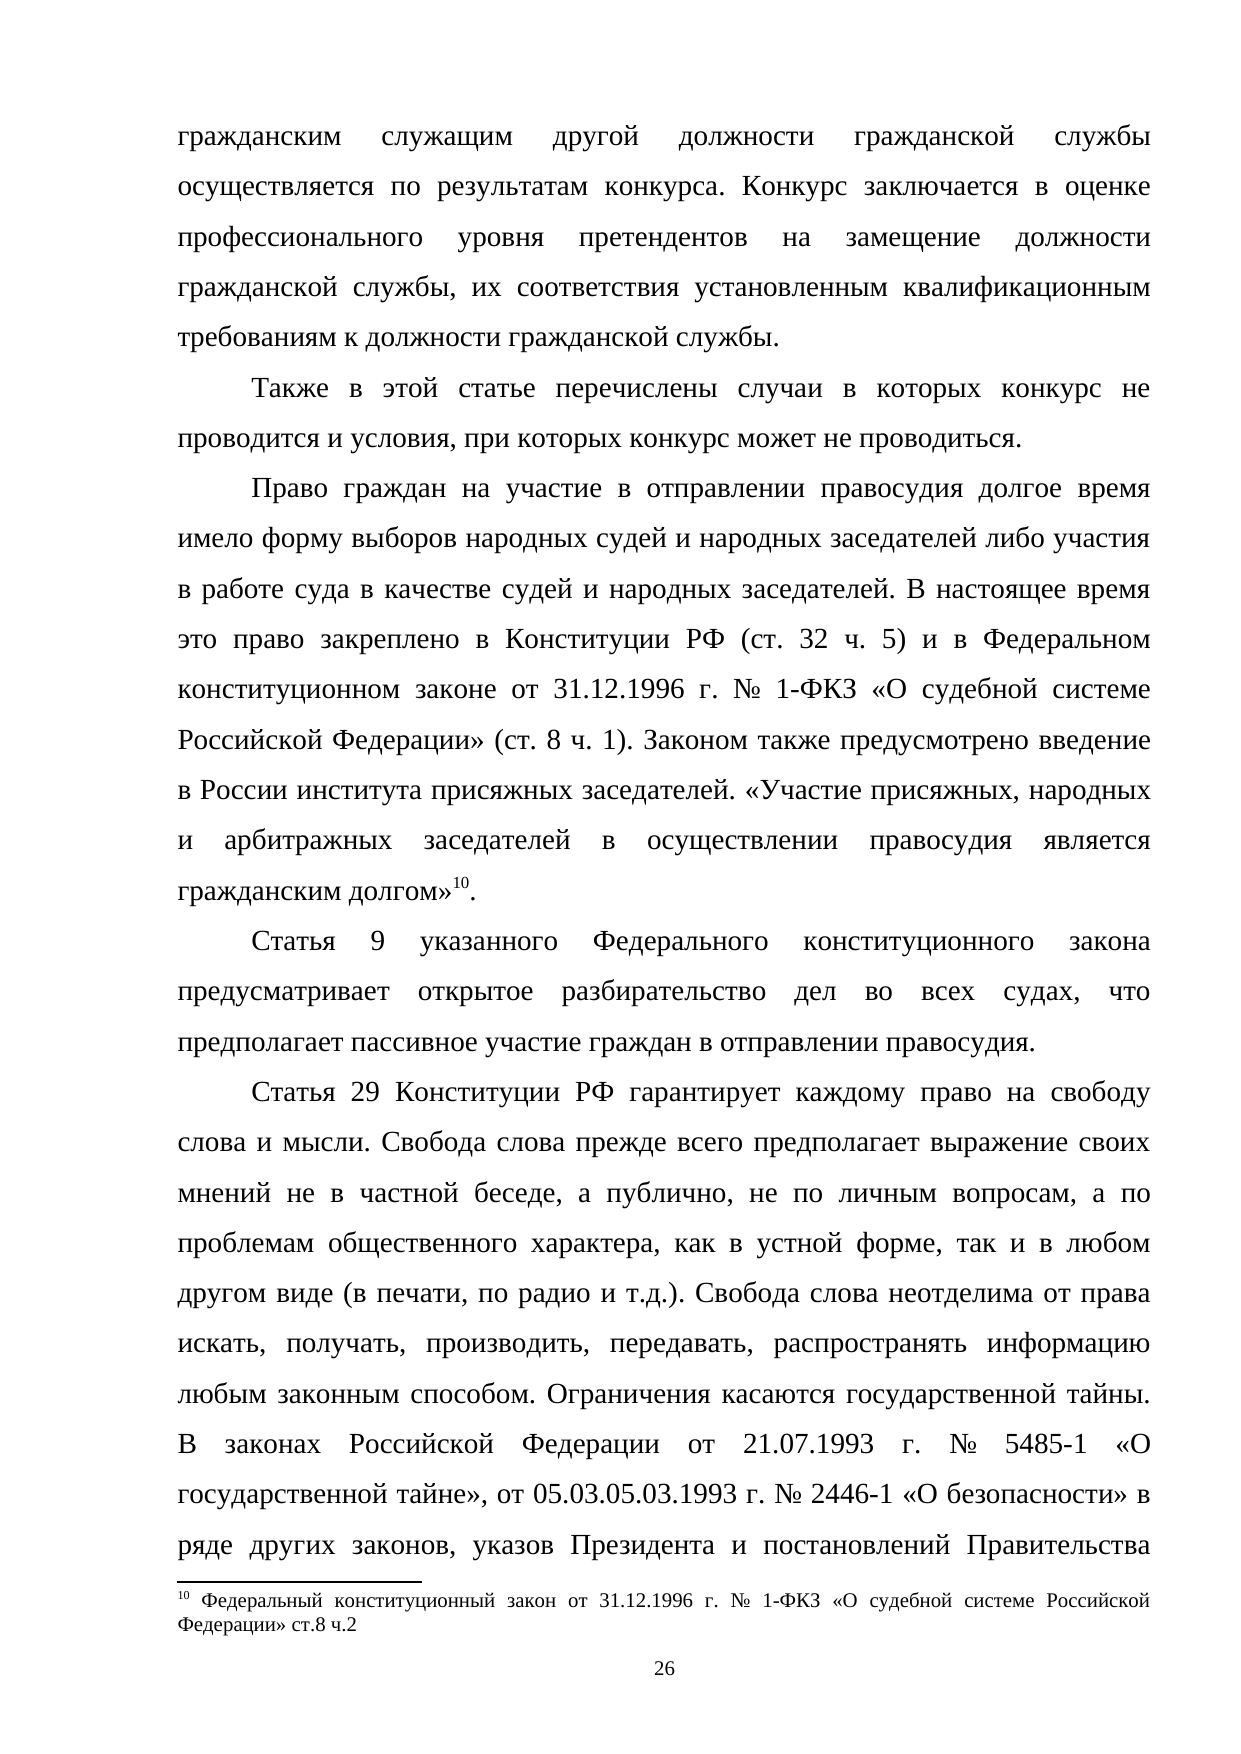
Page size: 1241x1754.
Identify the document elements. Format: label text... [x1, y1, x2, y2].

text Право граждан на участие в отправлении правосудия долгое время имело форму выборов народных судей и народных заседателей либо участия в работе суда в качестве судей и народных заседателей. В настоящее время это право закреплено в Конституции РФ (ст. 32 ч. 5) и в Федеральном конституционном законе от 31.12.1996 г. № 1-ФКЗ «О судебной системе Российской Федерации» (ст. 8 ч. 1). Законом также предусмотрено введение в России института присяжных заседателей. «Участие присяжных, народных и арбитражных заседателей в осуществлении правосудия является гражданским долгом». [177, 470, 1152, 906]
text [177, 118, 1152, 353]
text Также в этой статье перечислены случаи в которых конкурс не проводится и условия, при которых конкурс может не проводиться. [177, 370, 1152, 453]
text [177, 1074, 1152, 1560]
text Статья 9 указанного Федерального конституционного закона предусматривает открытое разбирательство дел во всех судах, что предполагает пассивное участие граждан в отправлении правосудия. [177, 923, 1152, 1057]
